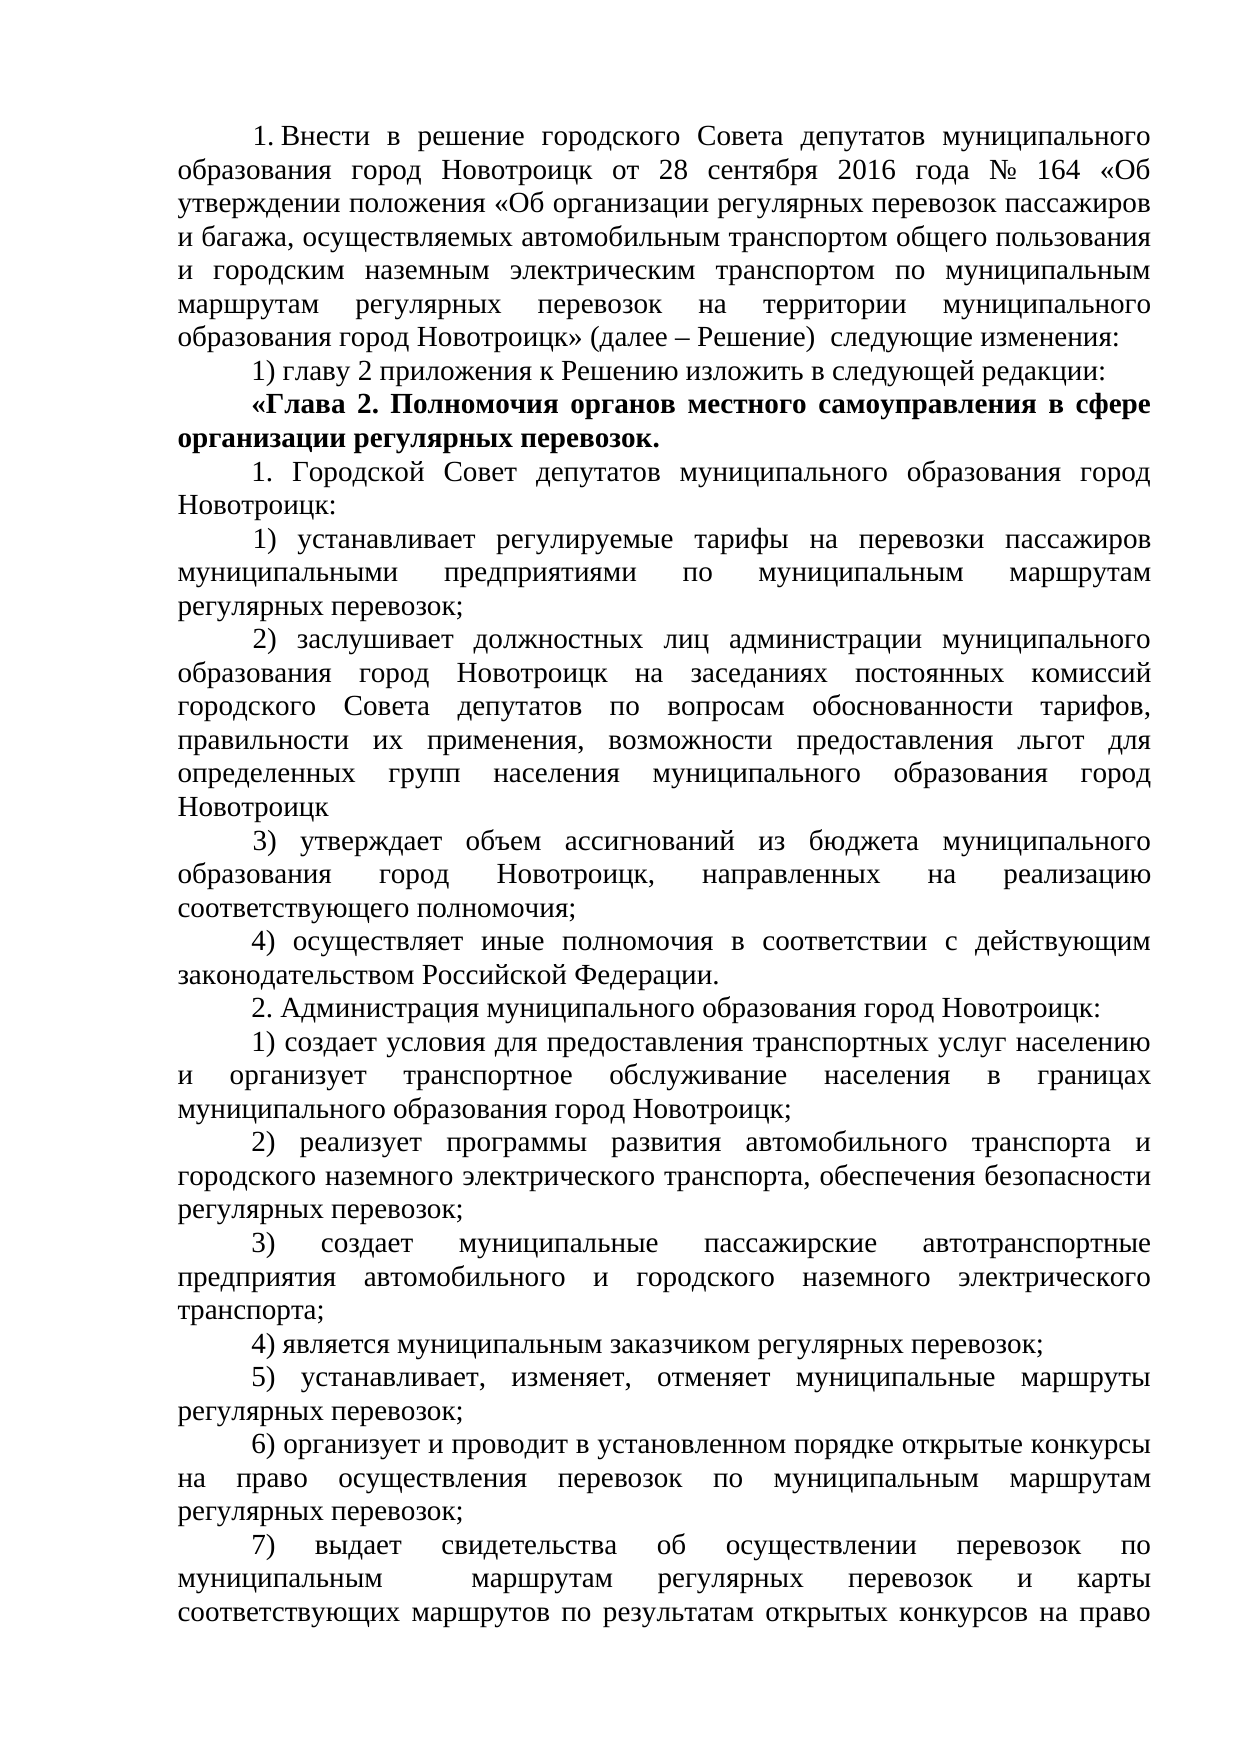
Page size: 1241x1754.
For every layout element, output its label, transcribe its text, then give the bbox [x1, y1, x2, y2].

text 2) реализует программы развития автомобильного транспорта и городского наземного электрического транспорта, обеспечения безопасности регулярных перевозок; [177, 1124, 1152, 1225]
text 4) осуществляет иные полномочия в соответствии с действующим законодательством Российской Федерации. [177, 923, 1152, 990]
text 2) заслушивает должностных лиц администрации муниципального образования город Новотроицк на заседаниях постоянных комиссий городского Совета депутатов по вопросам обоснованности тарифов, правильности их применения, возможности предоставления льгот для определенных групп населения муниципального образования город Новотроицк [177, 621, 1152, 823]
text 1) устанавливает регулируемые тарифы на перевозки пассажиров муниципальными предприятиями по муниципальным маршрутам регулярных перевозок; [177, 521, 1152, 621]
text 1) создает условия для предоставления транспортных услуг населению и организует транспортное обслуживание населения в границах муниципального образования город Новотроицк; [177, 1024, 1152, 1124]
text 6) организует и проводит в установленном порядке открытые конкурсы на право осуществления перевозок по муниципальным маршрутам регулярных перевозок; [177, 1426, 1152, 1527]
text 4) является муниципальным заказчиком регулярных перевозок; [177, 1326, 1152, 1359]
text 5) устанавливает, изменяет, отменяет муниципальные маршруты регулярных перевозок; [177, 1359, 1152, 1426]
text 3) утверждает объем ассигнований из бюджета муниципального образования город Новотроицк, направленных на реализацию соответствующего полномочия; [177, 823, 1152, 923]
text 1. Городской Совет депутатов муниципального образования город Новотроицк: [177, 454, 1152, 521]
text 3) создает муниципальные пассажирские автотранспортные предприятия автомобильного и городского наземного электрического транспорта; [177, 1225, 1152, 1326]
text «Глава 2. Полномочия органов местного самоуправления в сфере организации регулярных перевозок. [177, 387, 1152, 454]
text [177, 1527, 1152, 1628]
text 2. Администрация муниципального образования город Новотроицк: [177, 990, 1152, 1024]
list Внести в решение городского Совета депутатов муниципального образования город Новотроицк от 28 сентября 2016 года № 164 «Об утверждении положения «Об организации регулярных перевозок пассажиров и багажа, осуществляемых автомобильным транспортом общего пользования и городским наземным электрическим транспортом по муниципальным маршрутам регулярных перевозок на территории муниципального образования город Новотроицк» (далее – Решение) следующие изменения: [177, 118, 1152, 353]
text 1) главу 2 приложения к Решению изложить в следующей редакции: [177, 353, 1152, 387]
